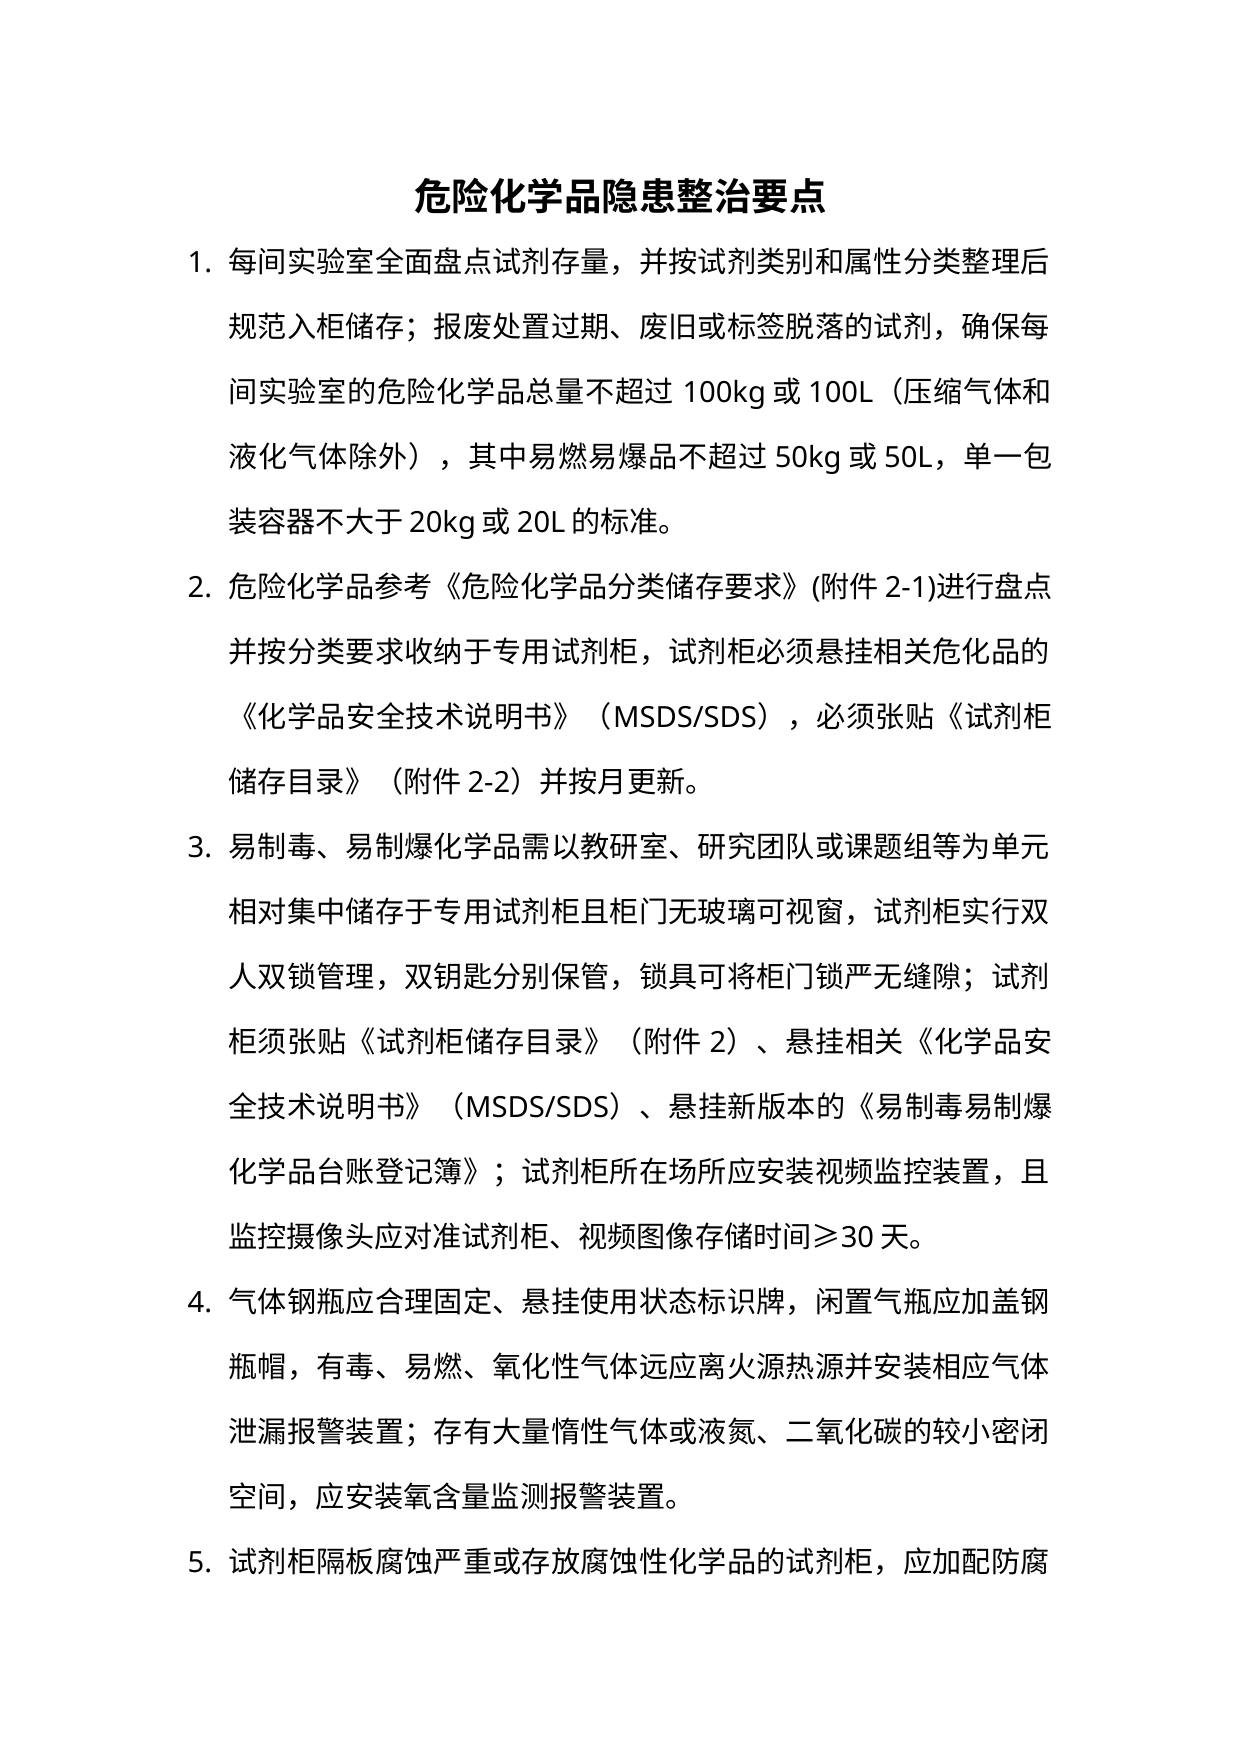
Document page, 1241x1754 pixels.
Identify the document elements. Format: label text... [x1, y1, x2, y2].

list 气体钢瓶应合理固定、悬挂使用状态标识牌，闲置气瓶应加盖钢瓶帽，有毒、易燃、氧化性气体远应离火源热源并安装相应气体泄漏报警装置；存有大量惰性气体或液氮、二氧化碳的较小密闭空间，应安装氧含量监测报警装置。 [187, 1267, 1053, 1527]
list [187, 1527, 1053, 1592]
list 危险化学品参考《危险化学品分类储存要求》(附件2-1)进行盘点并按分类要求收纳于专用试剂柜，试剂柜必须悬挂相关危化品的《化学品安全技术说明书》（MSDS/SDS），必须张贴《试剂柜储存目录》（附件2-2）并按月更新。 [187, 552, 1053, 812]
text 危险化学品隐患整治要点 [187, 162, 1053, 227]
list 易制毒、易制爆化学品需以教研室、研究团队或课题组等为单元相对集中储存于专用试剂柜且柜门无玻璃可视窗，试剂柜实行双人双锁管理，双钥匙分别保管，锁具可将柜门锁严无缝隙；试剂柜须张贴《试剂柜储存目录》（附件2）、悬挂相关《化学品安全技术说明书》（MSDS/SDS）、悬挂新版本的《易制毒易制爆化学品台账登记簿》；试剂柜所在场所应安装视频监控装置，且监控摄像头应对准试剂柜、视频图像存储时间≥30天。 [187, 812, 1053, 1267]
list 每间实验室全面盘点试剂存量，并按试剂类别和属性分类整理后规范入柜储存；报废处置过期、废旧或标签脱落的试剂，确保每间实验室的危险化学品总量不超过100kg或100L（压缩气体和液化气体除外），其中易燃易爆品不超过50kg或50L，单一包装容器不大于20kg或20L的标准。 [187, 227, 1053, 552]
